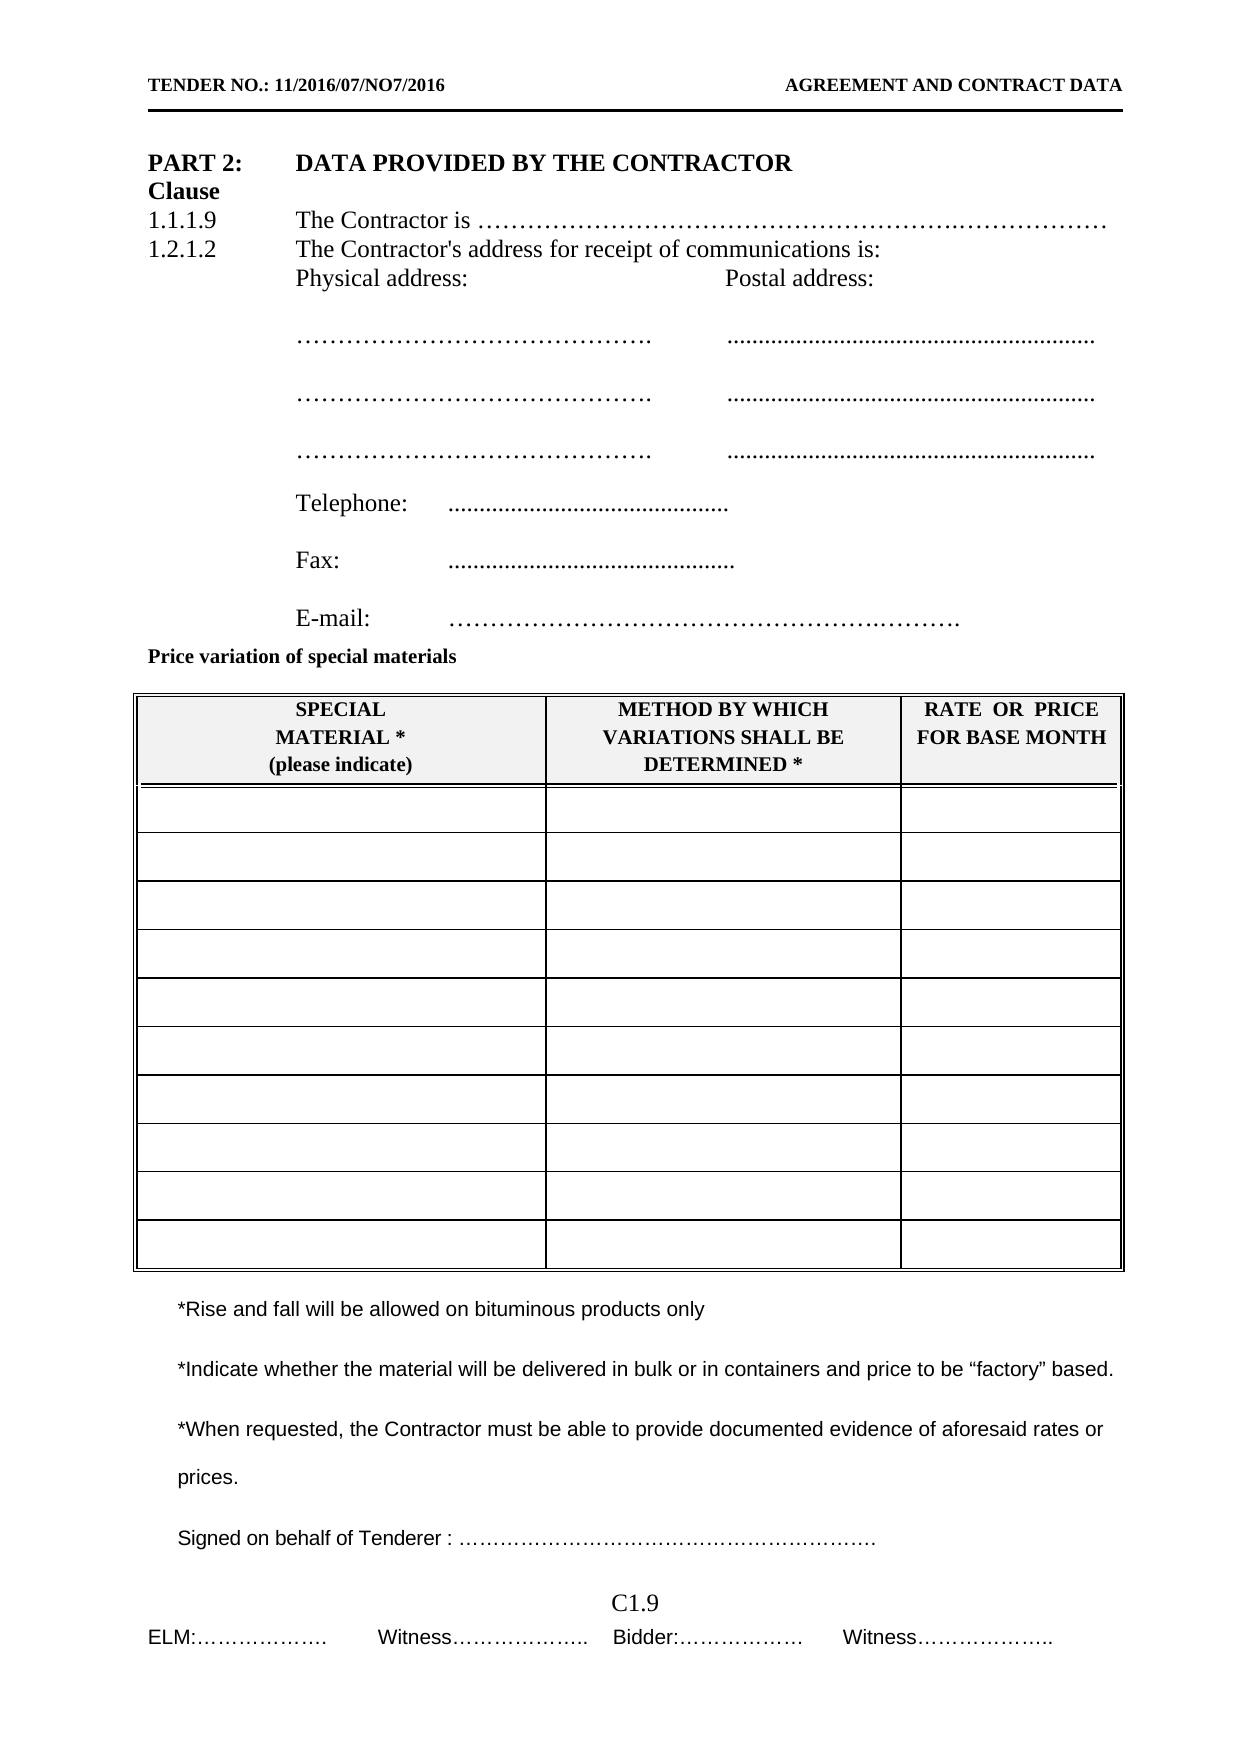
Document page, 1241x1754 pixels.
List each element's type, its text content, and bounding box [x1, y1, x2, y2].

table_cell [902, 833, 1120, 880]
text 1.2.1.2 The Contractor's address for receipt of communications is: [148, 234, 1122, 263]
table_cell [902, 1027, 1120, 1074]
table_cell [138, 1221, 545, 1268]
table_cell [547, 788, 900, 832]
table_cell [138, 882, 545, 929]
table_cell [138, 979, 545, 1026]
table_cell [902, 1221, 1120, 1268]
table_cell [138, 833, 545, 880]
table_cell [138, 1076, 545, 1122]
table_header SPECIAL MATERIAL * (please indicate) [138, 697, 545, 783]
table_cell [547, 1172, 900, 1219]
table_header RATE OR PRICE FOR BASE MONTH [902, 697, 1120, 783]
text 1.1.1.9 The Contractor is ………………………………………………….……………… [148, 205, 1122, 234]
text Physical address: Postal address: [295, 263, 1122, 291]
text *Indicate whether the material will be delivered in bulk or in containers and price to be “factory” based. [177, 1357, 1122, 1381]
text *Rise and fall will be allowed on bituminous products only [177, 1296, 1122, 1320]
text Telephone: ............................................. [295, 488, 1122, 517]
table_cell [547, 930, 900, 977]
table_cell [547, 1027, 900, 1074]
table_cell [547, 1076, 900, 1122]
text Price variation of special materials [148, 644, 1122, 668]
table_cell [138, 1172, 545, 1219]
table_cell [547, 979, 900, 1026]
table_cell [902, 1124, 1120, 1171]
table_cell [135, 783, 545, 832]
text Fax: .............................................. [295, 546, 1122, 574]
table_cell [547, 1124, 900, 1171]
table_cell [138, 1124, 545, 1171]
table_cell [902, 1076, 1120, 1122]
table_cell [547, 833, 900, 880]
text *When requested, the Contractor must be able to provide documented evidence of aforesaid rates or prices. [177, 1417, 1122, 1489]
table_header METHOD BY WHICH VARIATIONS SHALL BE DETERMINED * [547, 697, 900, 783]
table_cell [547, 1221, 900, 1268]
table_cell [138, 930, 545, 977]
table_cell [902, 882, 1120, 929]
table_cell [902, 783, 1122, 832]
text Clause [148, 176, 1122, 205]
table_cell [902, 930, 1120, 977]
table_cell [547, 882, 900, 929]
table_cell [902, 979, 1120, 1026]
text E-mail: …………………………………………….………. [295, 603, 1122, 632]
table_cell [138, 1027, 545, 1074]
text ……………………………………. ........................................................... [295, 378, 1122, 406]
text ……………………………………. ........................................................... [295, 320, 1122, 349]
text PART 2: PROVIDED BY THE CONTRACTOR [148, 148, 1122, 176]
text Signed on behalf of Tenderer : …………………………………………………….VARIATIONS TO THE CONDITIONS OF CONTRACT ARE: [177, 1526, 1122, 1549]
text ……………………………………. ........................................................... [295, 435, 1122, 464]
table_cell [902, 1172, 1120, 1219]
